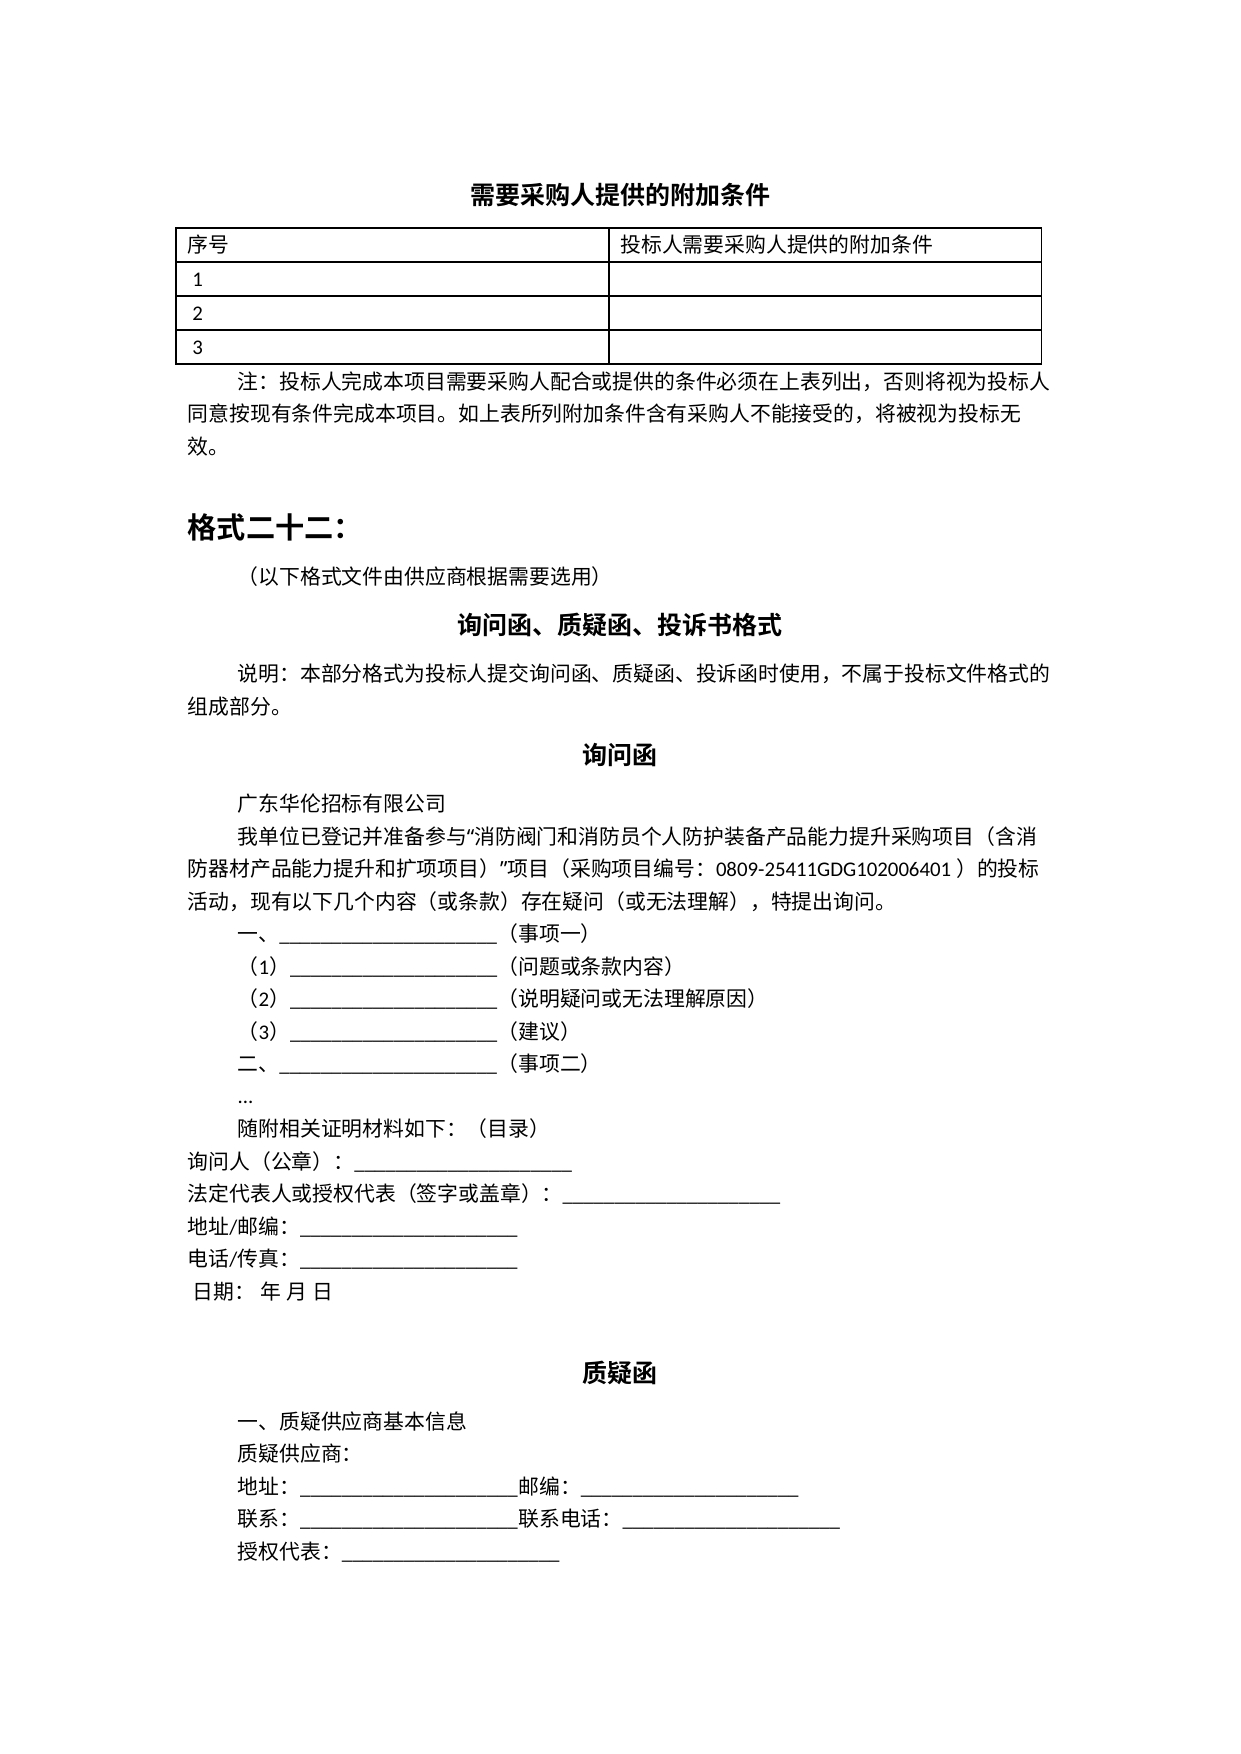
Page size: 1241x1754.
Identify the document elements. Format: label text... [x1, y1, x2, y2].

text 随附相关证明材料如下：（目录） [187, 1112, 1053, 1145]
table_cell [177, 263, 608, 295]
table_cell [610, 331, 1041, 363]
text ... [187, 1080, 1053, 1112]
text 联系：_____________________联系电话：_____________________ [187, 1502, 1053, 1535]
text 二、_____________________（事项二） [187, 1047, 1053, 1080]
text 一、质疑供应商基本信息 [187, 1405, 1053, 1437]
text 格式二十二： [187, 495, 1053, 560]
text 日期： 年 月 日 [187, 1275, 1053, 1307]
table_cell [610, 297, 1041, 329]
text 质疑供应商： [187, 1437, 1053, 1470]
text 注：投标人完成本项目需要采购人配合或提供的条件必须在上表列出，否则将视为投标人同意按现有条件完成本项目。如上表所列附加条件含有采购人不能接受的，将被视为投标无效。 [187, 365, 1053, 462]
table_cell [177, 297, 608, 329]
text 授权代表：_____________________ [187, 1535, 1053, 1567]
text 我单位已登记并准备参与“消防阀门和消防员个人防护装备产品能力提升采购项目（含消防器材产品能力提升和扩项项目）”项目（采购项目编号：0809-25411GDG102006401 ）的投标活动，现有以下几个内容（或条款）存在疑问（或无法理解），特提出询问。 [187, 820, 1053, 917]
text （3）____________________（建议） [187, 1015, 1053, 1047]
text 询问函、质疑函、投诉书格式 [187, 592, 1053, 657]
text 地址/邮编：_____________________ [187, 1210, 1053, 1242]
text 需要采购人提供的附加条件 [187, 162, 1053, 227]
text （以下格式文件由供应商根据需要选用） [187, 560, 1053, 592]
text 质疑函 [187, 1340, 1053, 1405]
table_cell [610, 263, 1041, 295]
text 询问函 [187, 722, 1053, 787]
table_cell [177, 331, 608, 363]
text （1）____________________（问题或条款内容） [187, 950, 1053, 982]
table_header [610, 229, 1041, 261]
text 广东华伦招标有限公司 [187, 787, 1053, 820]
text 询问人（公章）：_____________________ [187, 1145, 1053, 1177]
text 电话/传真：_____________________ [187, 1242, 1053, 1275]
text 一、_____________________（事项一） [187, 917, 1053, 950]
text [187, 1470, 1053, 1502]
text 法定代表人或授权代表（签字或盖章）：_____________________ [187, 1177, 1053, 1210]
text 说明：本部分格式为投标人提交询问函、质疑函、投诉函时使用，不属于投标文件格式的组成部分。 [187, 657, 1053, 722]
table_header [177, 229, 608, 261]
text （2）____________________（说明疑问或无法理解原因） [187, 982, 1053, 1015]
